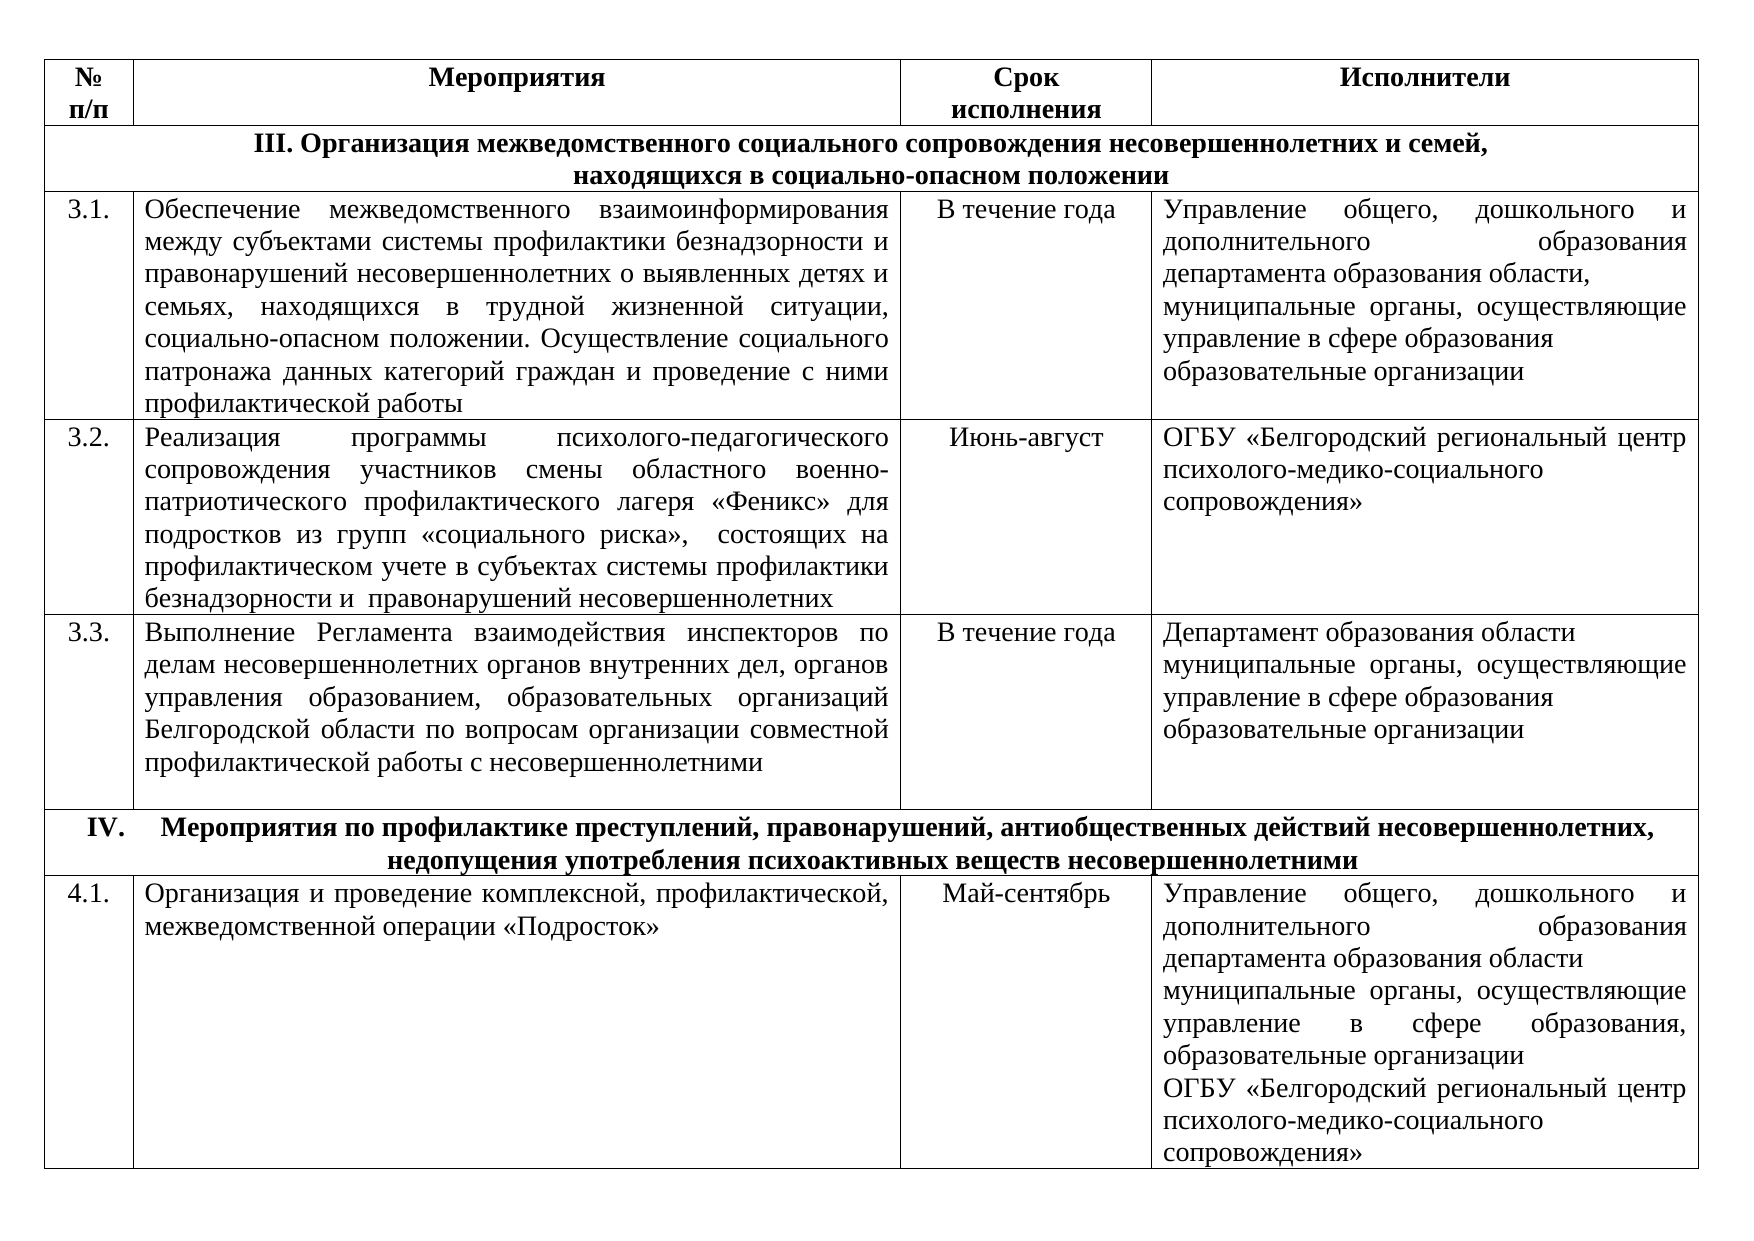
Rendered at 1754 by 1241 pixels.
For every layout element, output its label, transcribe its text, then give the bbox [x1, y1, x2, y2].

table_cell 4.1. [45, 876, 133, 1168]
table_header Исполнители [1152, 60, 1698, 125]
table_cell 3.1. [45, 192, 133, 418]
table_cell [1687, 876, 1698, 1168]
table_cell В течение года [901, 615, 1151, 809]
table_cell Выполнение Регламента взаимодействия инспекторов по делам несовершеннолетних органов внутренних дел, органов управления образованием, образовательных организаций Белгородской области по вопросам организации совместной профилактической работы с несовершеннолетними [134, 615, 900, 809]
table_header Мероприятия [134, 60, 900, 125]
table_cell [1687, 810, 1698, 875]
table_cell В течение года [901, 192, 1151, 418]
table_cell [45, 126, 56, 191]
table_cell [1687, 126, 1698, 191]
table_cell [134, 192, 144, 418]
table_cell ОГБУ «Белгородский региональный центр психолого-медико-социального сопровождения» [1152, 420, 1698, 614]
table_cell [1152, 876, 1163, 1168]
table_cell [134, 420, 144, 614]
table_cell Май-сентябрь [901, 876, 1151, 1168]
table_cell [134, 876, 900, 1168]
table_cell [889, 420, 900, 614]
table_cell 3.2. [45, 420, 133, 614]
table_cell Управление общего, дошкольного и дополнительного образования департамента образования области, муниципальные органы, осуществляющие управление в сфере образования образовательные организации [1152, 192, 1698, 418]
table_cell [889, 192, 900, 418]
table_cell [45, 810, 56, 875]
table_cell Департамент образования области муниципальные органы, осуществляющие управление в сфере образования образовательные организации [1152, 615, 1698, 809]
table_cell Июнь-август [901, 420, 1151, 614]
table_cell 3.3. [45, 615, 133, 809]
